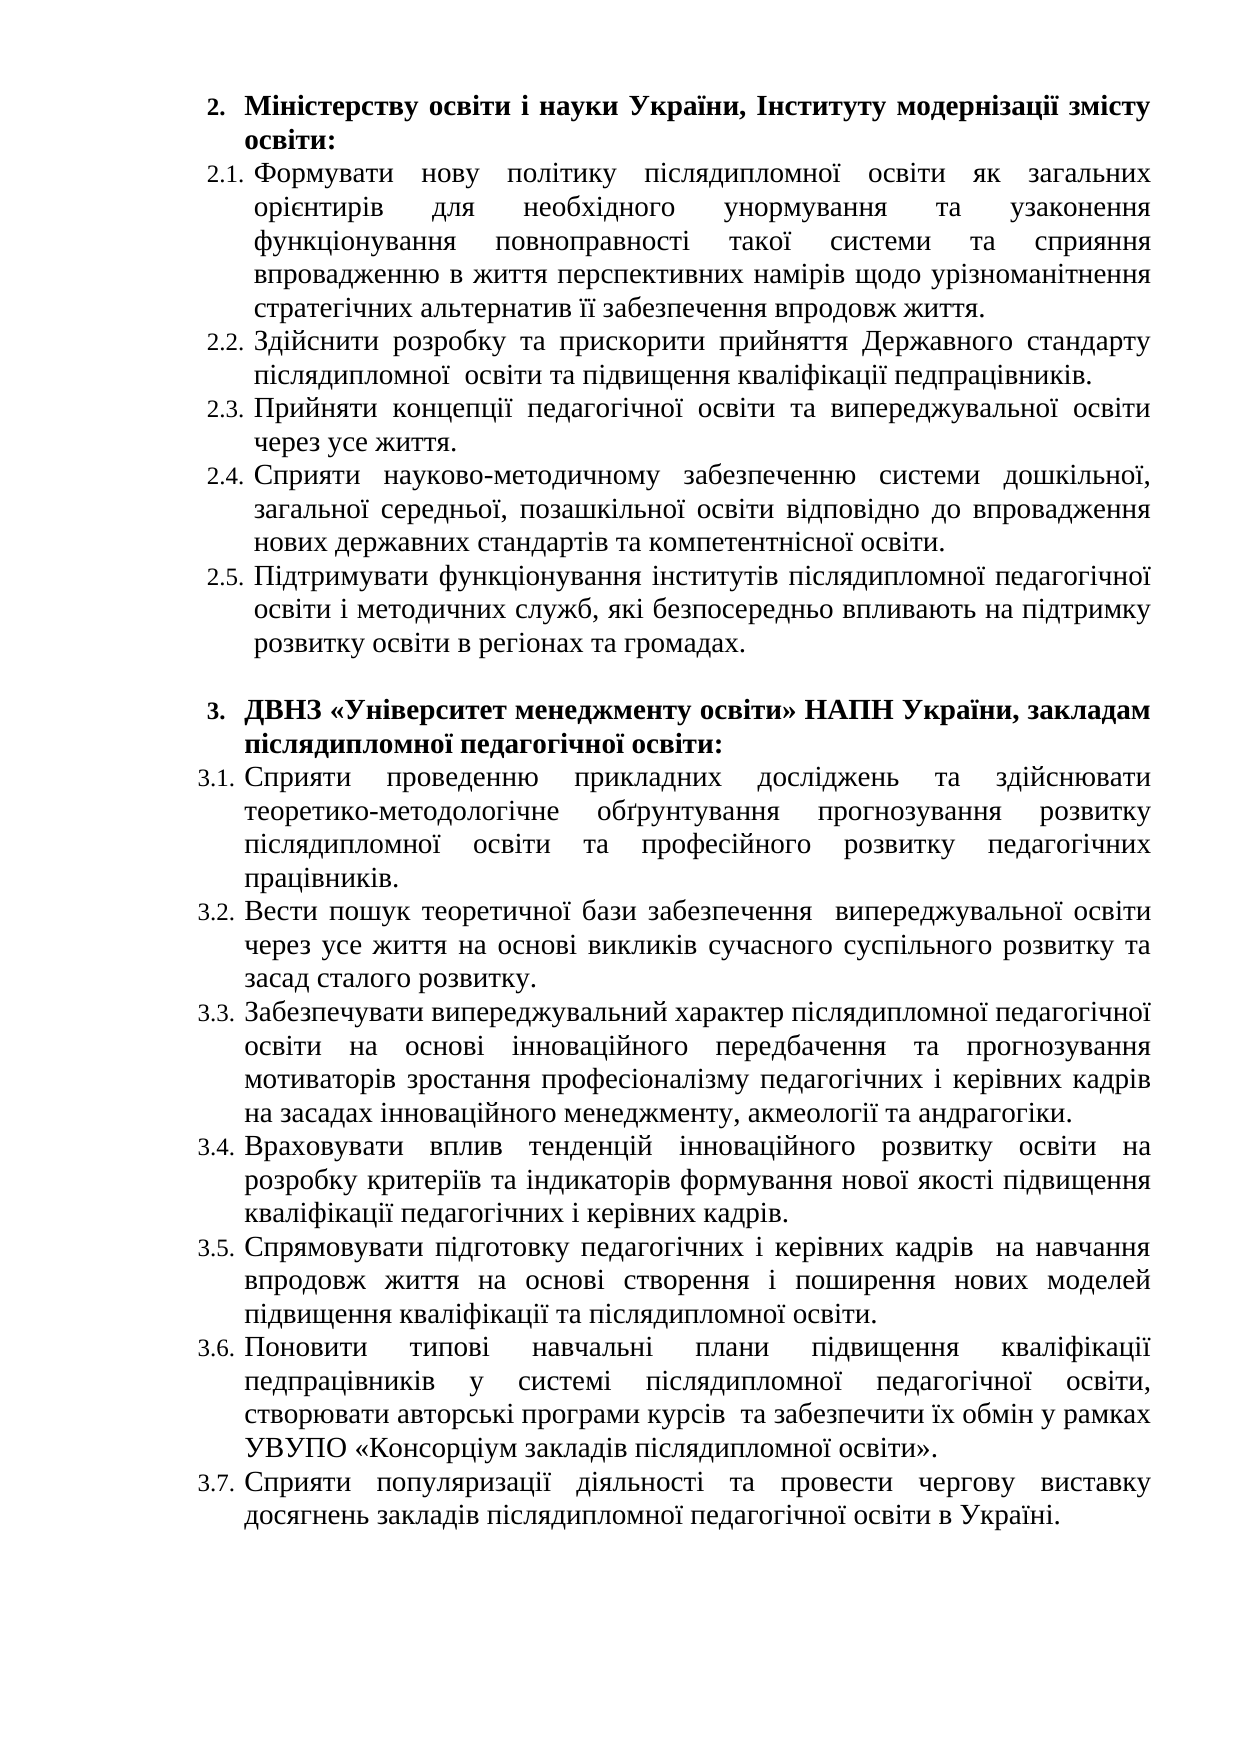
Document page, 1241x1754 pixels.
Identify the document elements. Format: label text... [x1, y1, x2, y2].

list Сприяти популяризації діяльності та провести чергову виставку досягнень закладів післядипломної педагогічної освіти в Україні. [197, 1464, 1152, 1531]
list Формувати нову політику післядипломної освіти як загальних орієнтирів для необхідного унормування та узаконення функціонування повноправності такої системи та сприяння впровадженню в життя перспективних намірів щодо урізноманітнення стратегічних альтернатив її забезпечення впродовж життя. [207, 156, 1152, 323]
list Здійснити розробку та прискорити прийняття Державного стандарту післядипломної освіти та підвищення кваліфікації педпрацівників. [207, 323, 1152, 390]
list Сприяти проведенню прикладних досліджень та здійснювати теоретико-методологічне обґрунтування прогнозування розвитку післядипломної освіти та професійного розвитку педагогічних працівників. [197, 759, 1152, 893]
list Враховувати вплив тенденцій інноваційного розвитку освіти на розробку критеріїв та індикаторів формування нової якості підвищення кваліфікації педагогічних і керівних кадрів. [197, 1128, 1152, 1229]
list Сприяти науково-методичному забезпеченню системи дошкільної, загальної середньої, позашкільної освіти відповідно до впровадження нових державних стандартів та компетентнісної освіти. [207, 457, 1152, 558]
list Поновити типові навчальні плани підвищення кваліфікації педпрацівників у системі післядипломної педагогічної освіти, створювати авторські програми курсів та забезпечити їх обмін у рамках УВУПО «Консорціум закладів післядипломної освіти». [197, 1329, 1152, 1464]
list Забезпечувати випереджувальний характер післядипломної педагогічної освіти на основі інноваційного передбачення та прогнозування мотиваторів зростання професіоналізму педагогічних і керівних кадрів на засадах інноваційного менеджменту, акмеології та андрагогіки. [197, 994, 1152, 1128]
list Вести пошук теоретичної бази забезпечення випереджувальної освіти через усе життя на основі викликів сучасного суспільного розвитку та засад сталого розвитку. [197, 893, 1152, 994]
list Підтримувати функціонування інститутів післядипломної педагогічної освіти і методичних служб, які безпосередньо впливають на підтримку розвитку освіти в регіонах та громадах. [207, 558, 1152, 659]
list Міністерству освіти і науки України, Інституту модернізації змісту освіти: [207, 88, 1152, 156]
list Прийняти концепції педагогічної освіти та випереджувальної освіти через усе життя. [207, 390, 1152, 457]
list ДВНЗ «Університет менеджменту освіти» НАПН України, закладам післядипломної педагогічної освіти: [207, 692, 1152, 759]
list Спрямовувати підготовку педагогічних і керівних кадрів на навчання впродовж життя на основі створення і поширення нових моделей підвищення кваліфікації та післядипломної освіти. [197, 1229, 1152, 1329]
